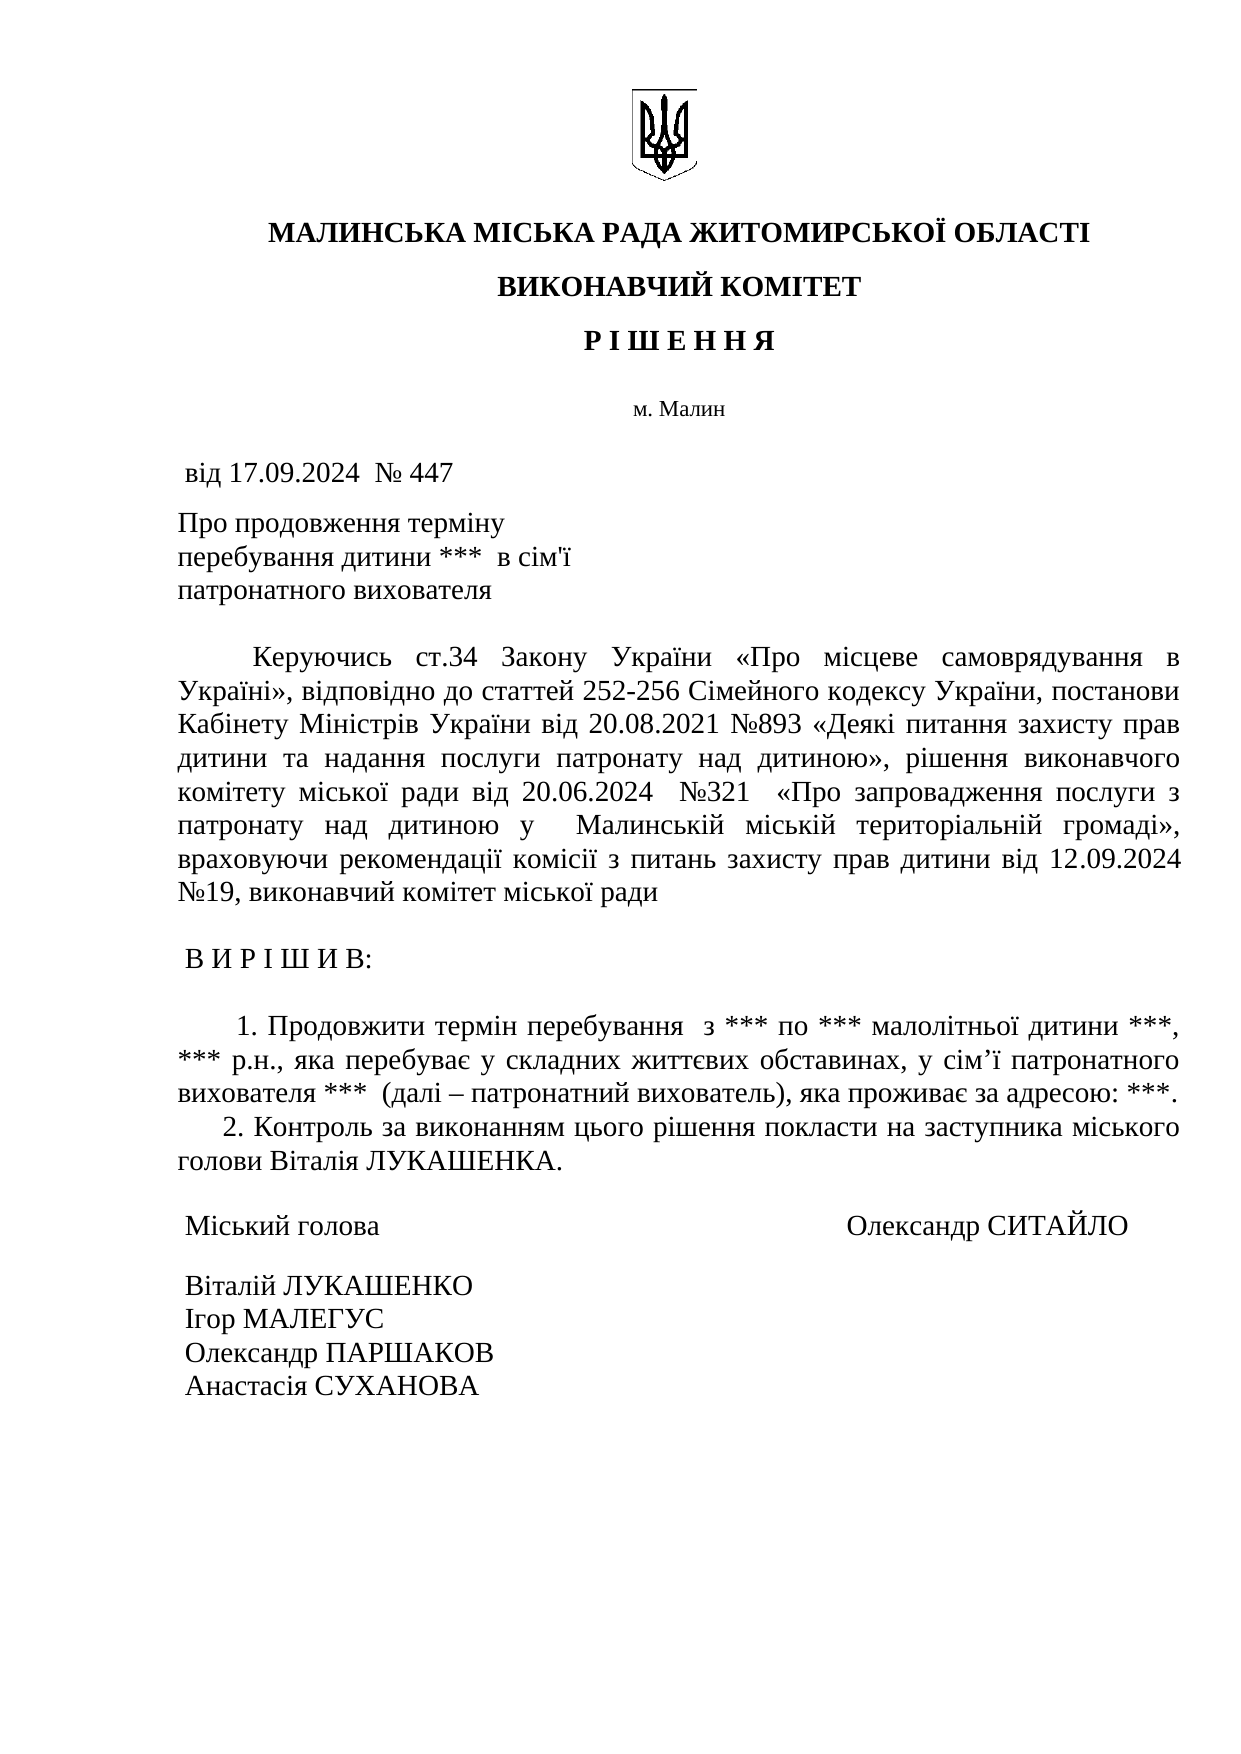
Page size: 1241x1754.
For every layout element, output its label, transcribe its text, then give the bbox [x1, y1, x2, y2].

text Про продовження терміну [177, 505, 650, 539]
text від 17.09.2024 № 447 [177, 455, 1181, 488]
text Міський голова Олександр СИТАЙЛО [177, 1208, 1181, 1242]
text 1. Продовжити термін перебування з *** по *** малолітньої дитини ***, *** р.н., яка перебуває у складних життєвих обставинах, у сім’ї патронатного вихователя *** (далі – патронатний вихователь), яка проживає за адресою: ***. [177, 1008, 1181, 1109]
text Керуючись ст.34 Закону України «Про місцеве самоврядування в Україні», відповідно до статтей 252-256 Сімейного кодексу України, постанови Кабінету Міністрів України від 20.08.2021 №893 «Деякі питання захисту прав дитини та надання послуги патронату над дитиною», рішення виконавчого комітету міської ради від 20.06.2024 №321 «Про запровадження послуги з патронату над дитиною у Малинській міській територіальній громаді», враховуючи рекомендації комісії з питань захисту прав дитини від 12.09.2024 №19, виконавчий комітет міської ради [177, 639, 1181, 908]
text ВИКОНАВЧИЙ КОМІТЕТ [177, 269, 1181, 303]
text Анастасія СУХАНОВА [177, 1368, 1181, 1402]
text Олександр ПАРШАКОВ [177, 1335, 1181, 1368]
text 2. Контроль за виконанням цього рішення покласти на заступника міського голови Віталія ЛУКАШЕНКА. [177, 1109, 1181, 1176]
text Ігор МАЛЕГУС [177, 1301, 1181, 1335]
picture [630, 88, 698, 182]
text перебування дитини *** в сім'ї патронатного вихователя [177, 539, 650, 606]
text МАЛИНСЬКА МІСЬКА РАДА ЖИТОМИРСЬКОЇ ОБЛАСТІ [177, 215, 1181, 248]
text В И Р І Ш И В: [177, 941, 1181, 975]
text Віталій ЛУКАШЕНКО [177, 1268, 1181, 1301]
text Р І Ш Е Н Н Я [177, 323, 1181, 357]
text м. Малин [177, 395, 1181, 421]
